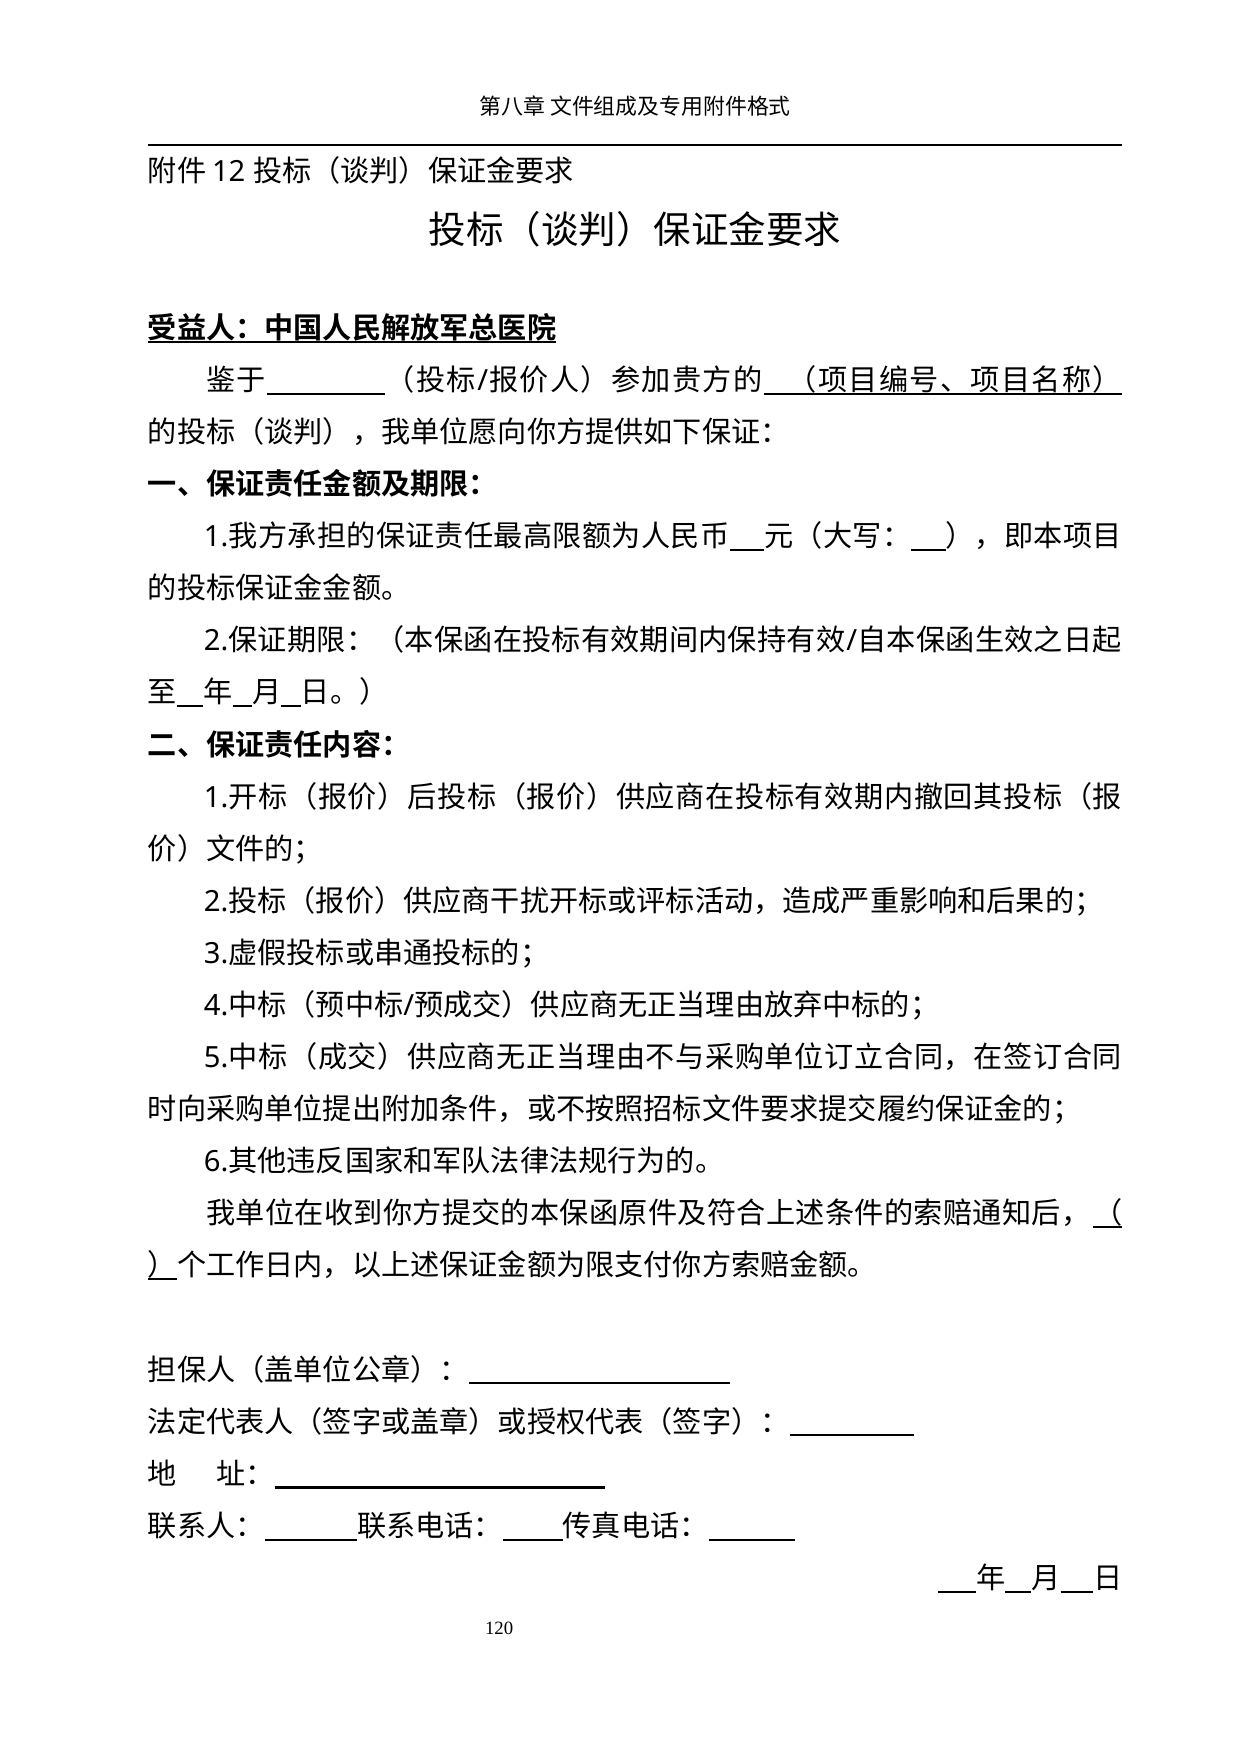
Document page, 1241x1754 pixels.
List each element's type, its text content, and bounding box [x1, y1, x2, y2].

text 投标（谈判）保证金要求 [148, 202, 1122, 254]
text 联系人： 联系电话： 传真电话： [148, 1494, 1122, 1547]
text 鉴于 （投标/报价人）参加贵方的 （项目编号、项目名称） 的投标（谈判），我单位愿向你方提供如下保证： [148, 349, 1122, 453]
list 4.中标（预中标/预成交）供应商无正当理由放弃中标的； [148, 974, 1122, 1026]
text 附件12 投标（谈判）保证金要求 [148, 148, 1122, 189]
list 一、保证责任金额及期限： [148, 453, 1122, 505]
list 3.虚假投标或串通投标的； [148, 922, 1122, 974]
text 地 址： [148, 1442, 1122, 1494]
list 1.开标（报价）后投标（报价）供应商在投标有效期内撤回其投标（报价）文件的； [148, 765, 1122, 869]
text 受益人：中国人民解放军总医院 [148, 297, 1122, 349]
list 二、保证责任内容： [148, 713, 1122, 765]
text 担保人（盖单位公章）： [148, 1338, 1122, 1390]
text 法定代表人（签字或盖章）或授权代表（签字）： [148, 1390, 1122, 1442]
list 2.投标（报价）供应商干扰开标或评标活动，造成严重影响和后果的； [148, 869, 1122, 922]
text 年 月 日 [148, 1547, 1122, 1599]
list 2.保证期限：（本保函在投标有效期间内保持有效/自本保函生效之日起至 年 月 日。） [148, 609, 1122, 713]
list 6.其他违反国家和军队法律法规行为的。 [148, 1130, 1122, 1182]
list 我单位在收到你方提交的本保函原件及符合上述条件的索赔通知后，（ ）个工作日内，以上述保证金额为限支付你方索赔金额。 [148, 1182, 1122, 1286]
list 1.我方承担的保证责任最高限额为人民币 元（大写： ），即本项目的投标保证金金额。 [148, 505, 1122, 609]
list 5.中标（成交）供应商无正当理由不与采购单位订立合同，在签订合同时向采购单位提出附加条件，或不按照招标文件要求提交履约保证金的； [148, 1026, 1122, 1130]
